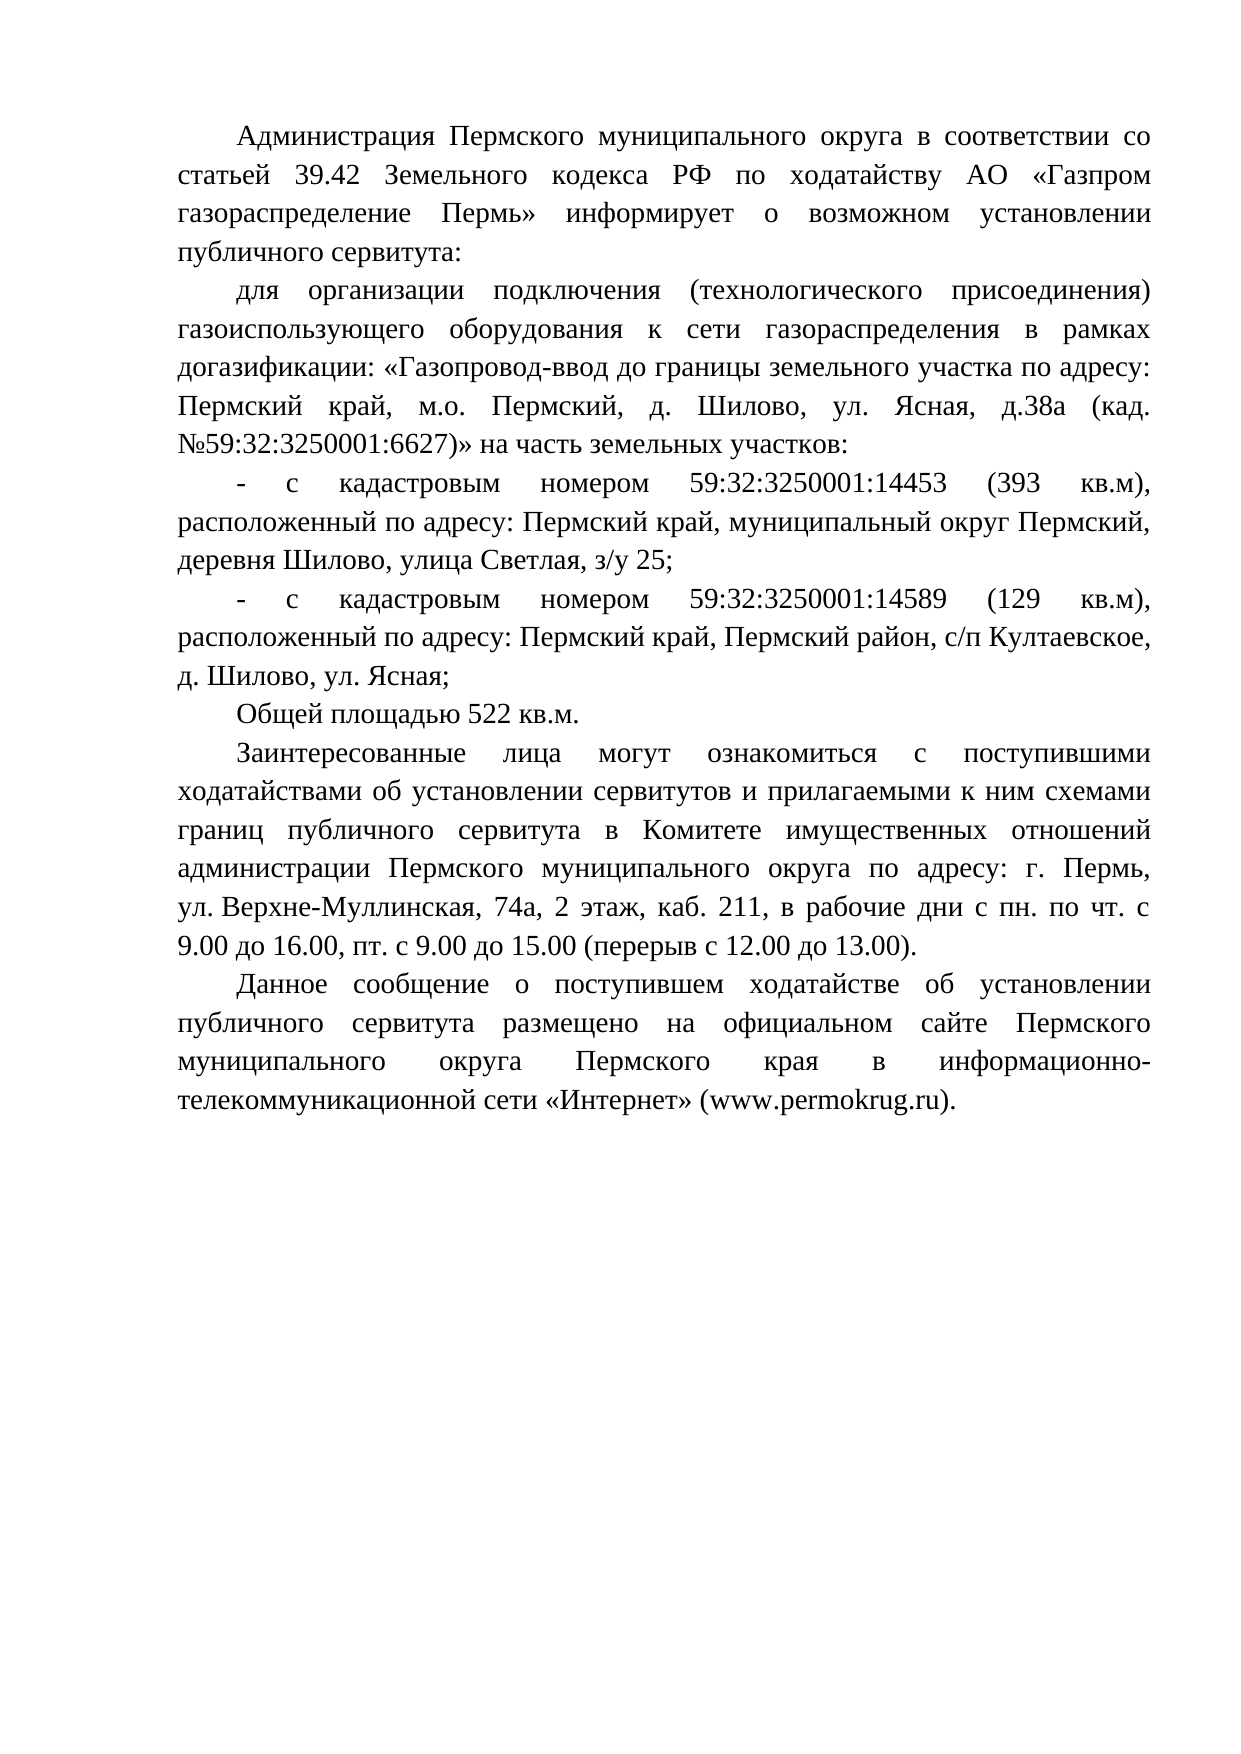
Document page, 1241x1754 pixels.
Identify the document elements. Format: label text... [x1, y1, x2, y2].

text Общей площадью 522 кв.м. [177, 696, 1152, 730]
text Данное сообщение о поступившем ходатайстве об установлении публичного сервитута размещено на официальном сайте Пермского муниципального округа Пермского края в информационно-телекоммуникационной сети «Интернет» (www.permokrug.ru). [177, 966, 1152, 1115]
text Администрация Пермского муниципального округа в соответствии со статьей 39.42 Земельного кодекса РФ по ходатайству АО «Газпром газораспределение Пермь» информирует о возможном установлении публичного сервитута: [177, 118, 1152, 267]
text для организации подключения (технологического присоединения) газоиспользующего оборудования к сети газораспределения в рамках догазификации: «Газопровод-ввод до границы земельного участка по адресу: Пермский край, м.о. Пермский, д. Шилово, ул. Ясная, д.38а (кад.№59:32:3250001:6627)» на часть земельных участков: [177, 272, 1152, 460]
text - с кадастровым номером 59:32:3250001:14453 (393 кв.м), расположенный по адресу: Пермский край, муниципальный округ Пермский, деревня Шилово, улица Светлая, з/у 25; [177, 465, 1152, 576]
text Заинтересованные лица могут ознакомиться с поступившими ходатайствами об установлении сервитутов и прилагаемыми к ним схемами границ публичного сервитута в Комитете имущественных отношений администрации Пермского муниципального округа по адресу: г. Пермь, ул. Верхне-Муллинская, 74а, 2 этаж, каб. 211, в рабочие дни с пн. по чт. с 9.00 до 16.00, пт. с 9.00 до 15.00 (перерыв с 12.00 до 13.00). [177, 735, 1152, 961]
text - с кадастровым номером 59:32:3250001:14589 (129 кв.м), расположенный по адресу: Пермский край, Пермский район, с/п Култаевское, д. Шилово, ул. Ясная; [177, 581, 1152, 691]
